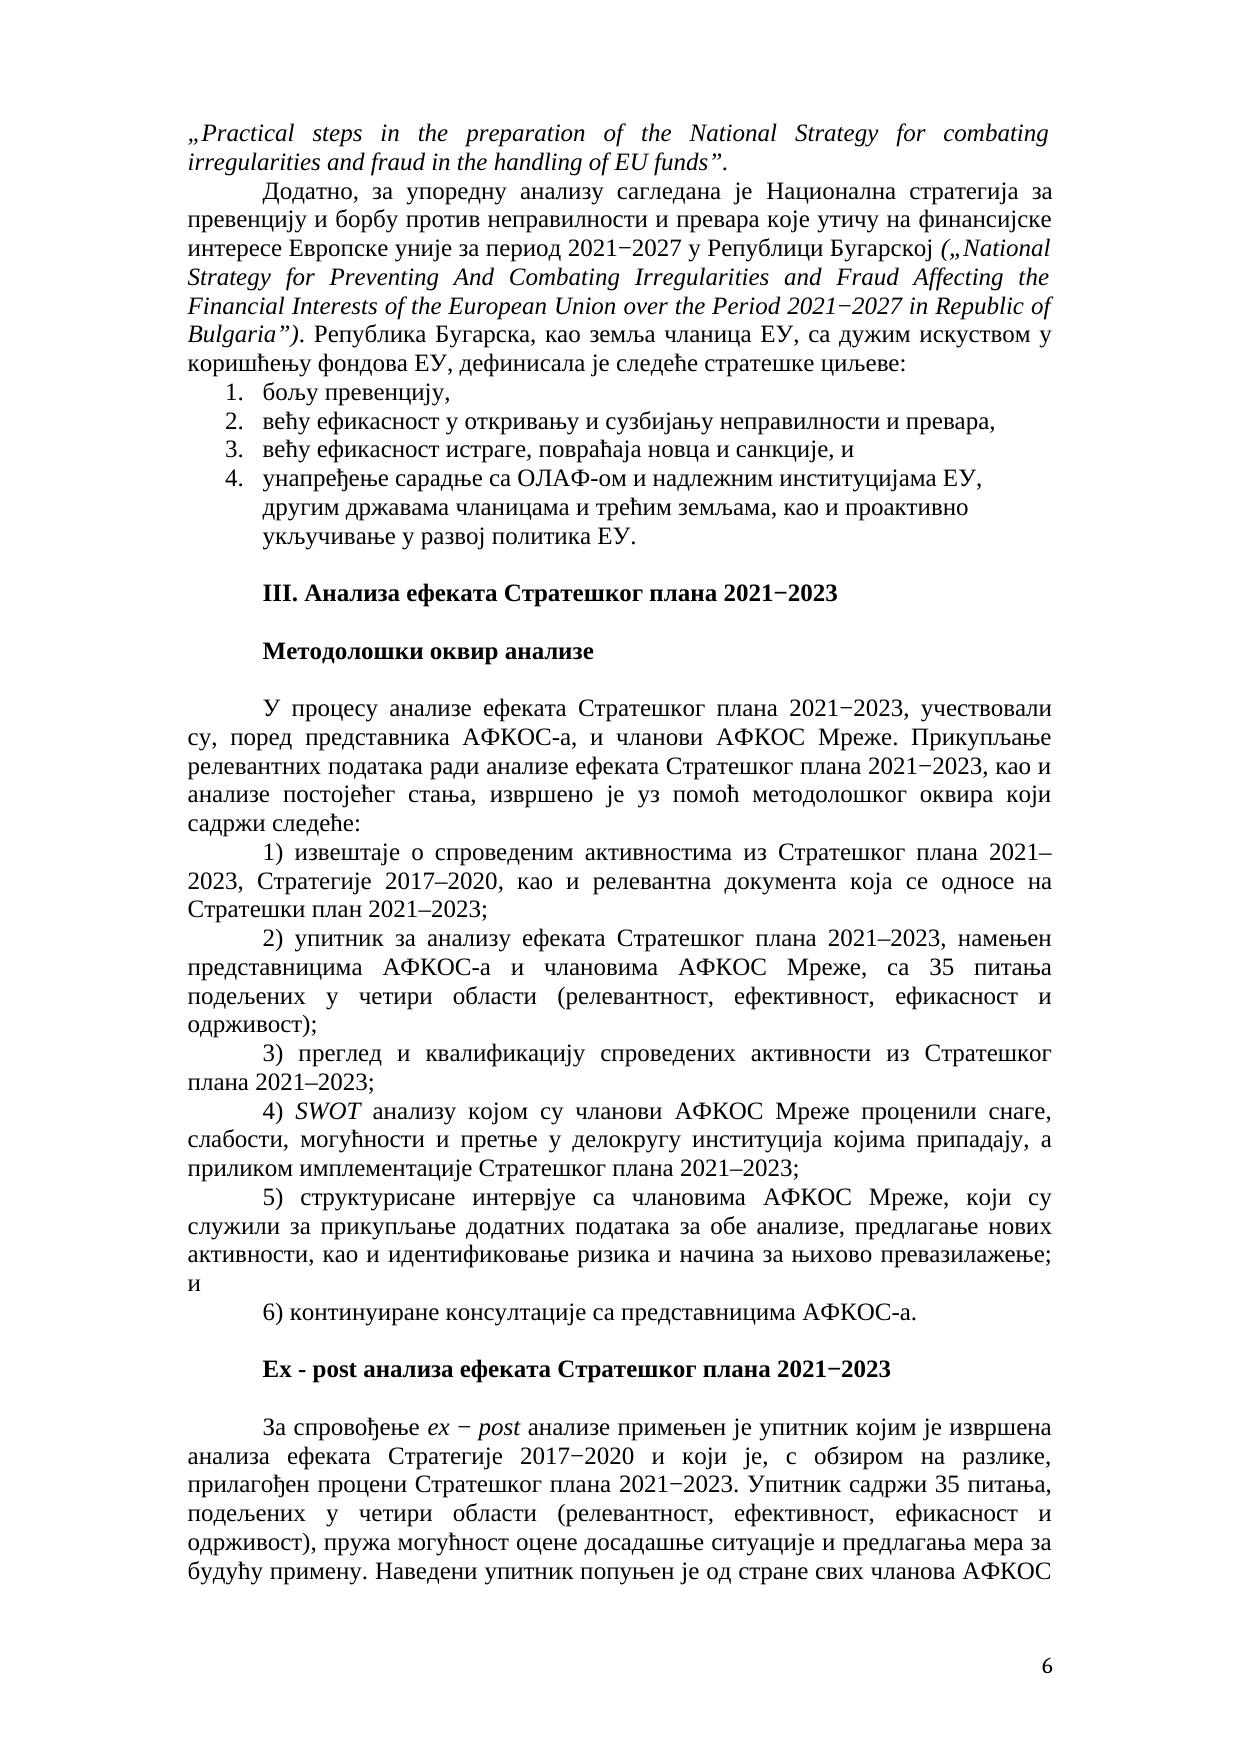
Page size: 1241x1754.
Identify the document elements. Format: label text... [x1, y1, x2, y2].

subtitle III. Анализа ефеката Стратешког плана 2021−2023 [187, 578, 1053, 607]
text Додатно, за упоредну анализу сагледана је Национална стратегија за превенцију и борбу против неправилности и превара које утичу на финансијске интересе Европске уније за период 2021−2027 у Републици Бугарској („National Strategy for Preventing And Combating Irregularities and Fraud Affecting the Financial Interests of the European Union over the Period 2021−2027 in Republic of Bulgaria”). Република Бугарска, као земља чланица ЕУ, са дужим искуством у коришћењу фондова ЕУ, дефинисала је следеће стратешке циљеве: [187, 176, 1053, 377]
text 1) извештаје о спроведеним активностима из Стратешког плана 2021–2023, Стратегије 2017–2020, као и релевантна документа која се односе на Стратешки план 2021–2023; [187, 837, 1053, 923]
text 3) преглед и квалификацију спроведених активности из Стратешког плана 2021–2023; [187, 1038, 1053, 1096]
list унапређење сарадње са ОЛАФ-ом и надлежним институцијама ЕУ, другим државама чланицама и трећим земљама, као и проактивно укључивање у развој политика ЕУ. [225, 463, 1053, 549]
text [187, 1412, 1053, 1584]
text 2) упитник за анализу ефeката Стратешког плана 2021–2023, намењен представницима АФКОС-а и члановима АФКОС Мреже, са 35 питања подељених у четири области (релевантност, ефективност, ефикасност и одрживост); [187, 923, 1053, 1038]
list већу ефикасност истраге, повраћаја новца и санкције, и [225, 434, 1053, 463]
text У процесу анализе ефеката Стратешког плана 2021−2023, учествовали су, поред представника АФКОС-а, и чланови АФКОС Мреже. Прикупљање релевантних података ради анализе ефеката Стратешког плана 2021−2023, као и анализе постојећег стања, извршено је уз помоћ методолошког оквира који садржи следеће: [187, 693, 1053, 837]
list бољу превенцију, [225, 377, 1053, 406]
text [187, 118, 1053, 176]
list већу ефикасност у откривању и сузбијању неправилности и превара, [225, 406, 1053, 434]
text 6) континуиране консултације са представницима АФКОС-а. [187, 1297, 1053, 1326]
text 4) SWOT анализу којом су чланови АФКОС Мреже проценили снаге, слабости, могућности и претње у делокругу институција којима припадају, а приликом имплементације Стратешког плана 2021–2023; [187, 1096, 1053, 1182]
subtitle Методолошки оквир анализе [187, 636, 1053, 664]
text 5) структурисане интервјуе са члановима АФКОС Мреже, који су служили за прикупљање додатних података за обе анализе, предлагање нових активности, као и идентификовање ризика и начина за њихово превазилажење; и [187, 1182, 1053, 1297]
subtitle Ex - post анализа ефеката Стратешког плана 2021−2023 [187, 1354, 1053, 1383]
